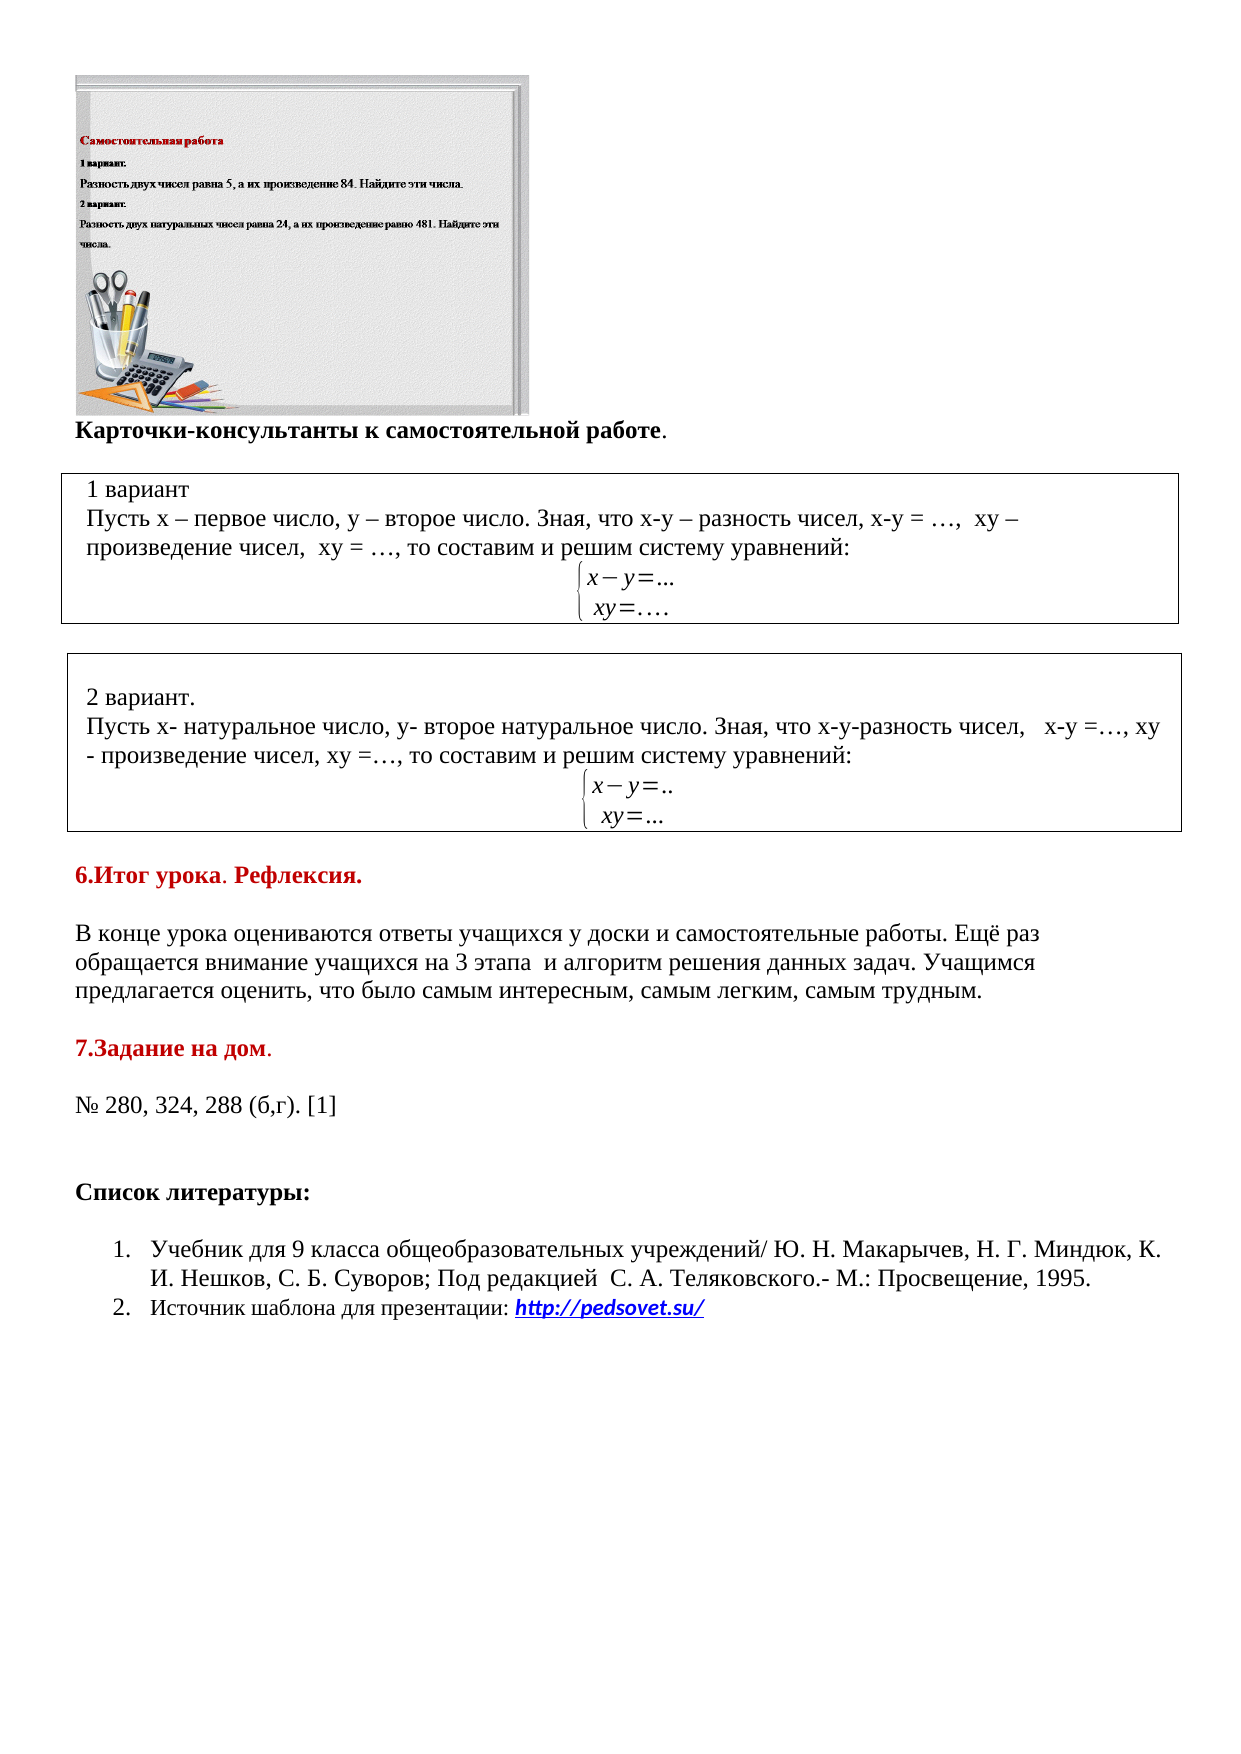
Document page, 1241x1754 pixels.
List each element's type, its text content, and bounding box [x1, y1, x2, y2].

table_header 2 вариант. Пусть x- натуральное число, y- второе натуральное число. Зная, что x-y-разность чисел, x-y =…, xy - произведение чисел, xy =…, то составим и решим систему уравнений: [68, 654, 1181, 831]
text Карточки-консультанты к самостоятельной работе. [75, 416, 1165, 444]
table_header 1 вариант Пусть x – первое число, y – второе число. Зная, что x-y – разность чисел, x-y = …, xy – произведение чисел, xy = …, то составим и решим систему уравнений: [62, 474, 1178, 623]
text № 280, 324, 288 (б,г). [1] [75, 1090, 1165, 1119]
list Учебник для 9 класса общеобразовательных учреждений/ Ю. Н. Макарычев, Н. Г. Миндюк, К. И. Нешков, С. Б. Суворов; Под редакцией С. А. Теляковского.- М.: Просвещение, 1995. [112, 1234, 1165, 1292]
text В конце урока оцениваются ответы учащихся у доски и самостоятельные работы. Ещё раз обращается внимание учащихся на 3 этапа и алгоритм решения данных задач. Учащимся предлагается оценить, что было самым интересным, самым легким, самым трудным. [75, 918, 1165, 1004]
text 6.Итог урока. Рефлексия. [75, 860, 1165, 889]
list Источник шаблона для презентации: http://pedsovet.su/ [112, 1292, 1165, 1321]
picture [75, 75, 530, 416]
text 7.Задание на дом. [75, 1033, 1165, 1062]
text Список литературы: [75, 1177, 1165, 1205]
